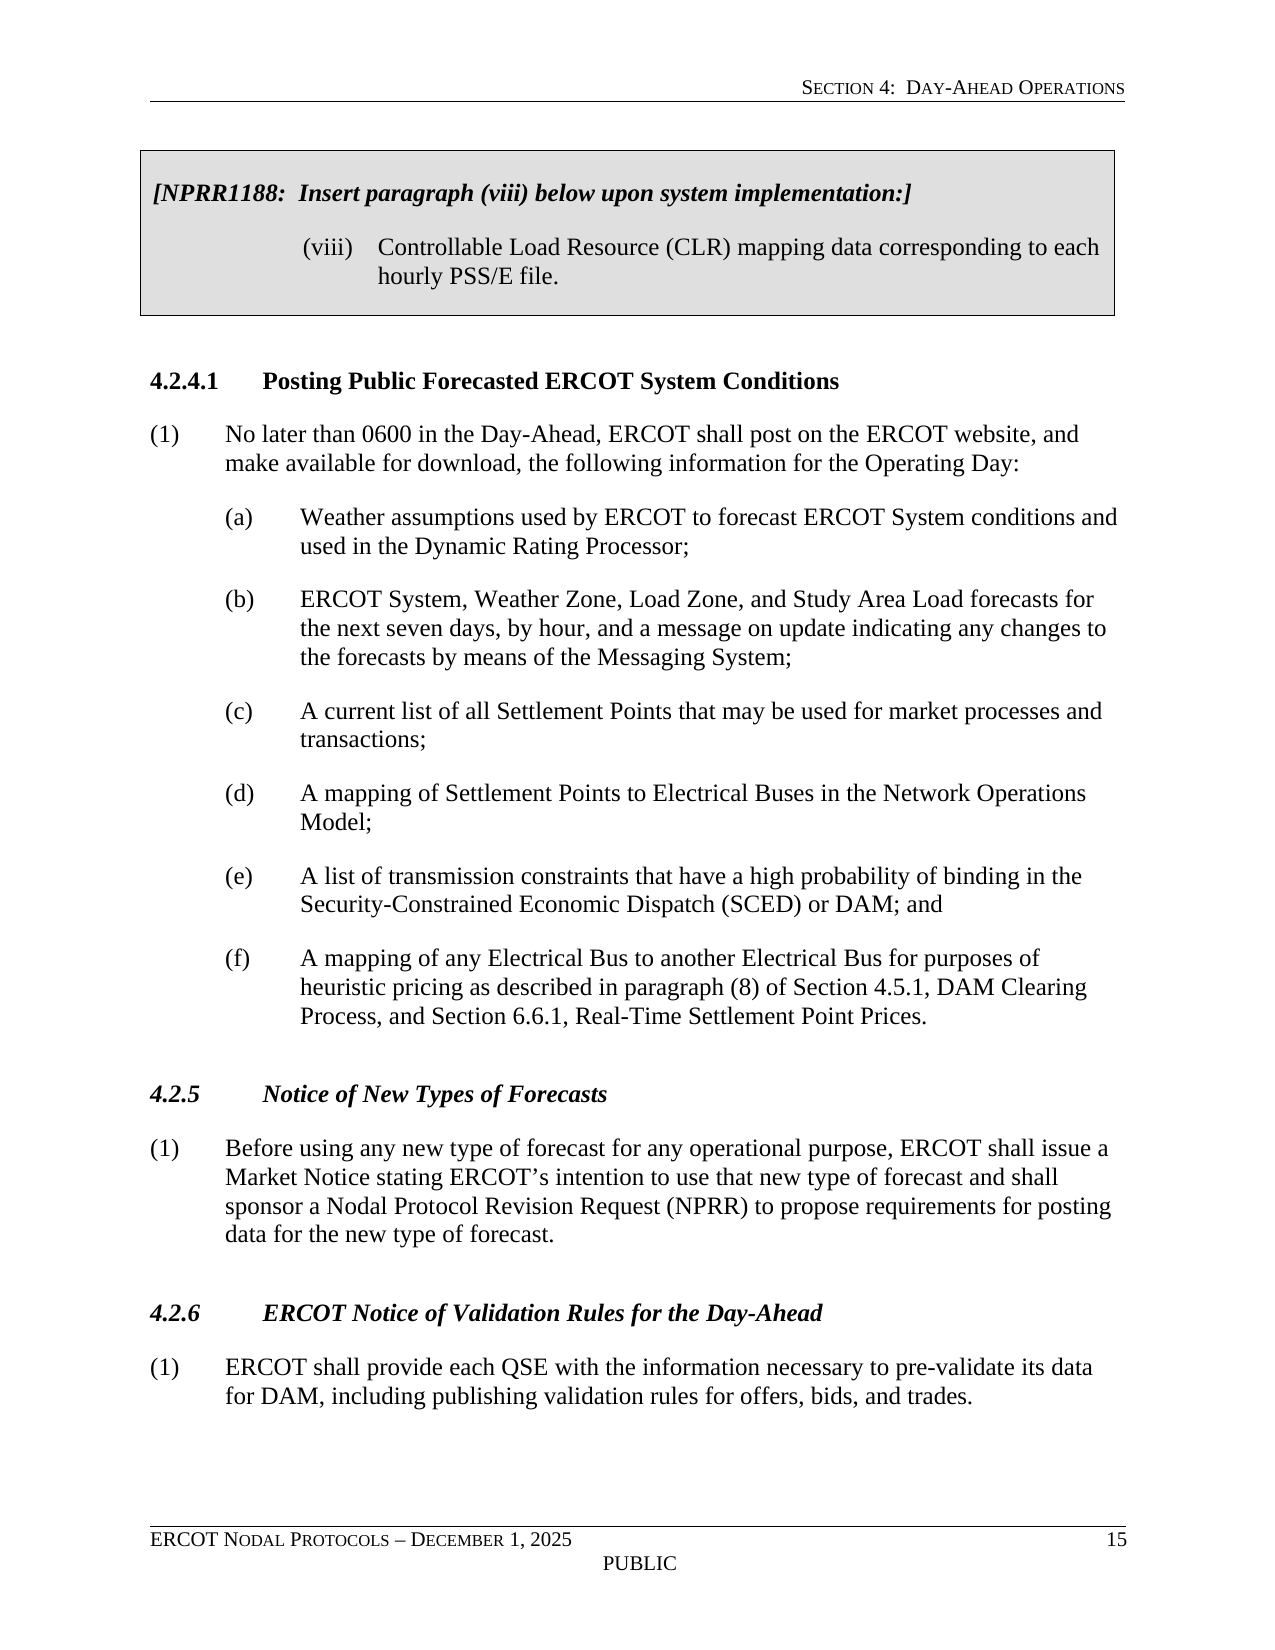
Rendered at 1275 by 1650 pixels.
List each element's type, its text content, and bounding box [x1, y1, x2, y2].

text (1) ERCOT shall provide each QSE with the information necessary to pre-validate its data for DAM, including publishing validation rules for offers, bids, and trades. [150, 1352, 1125, 1409]
text (d) A mapping of Settlement Points to Electrical Buses in the Network Operations Model; [225, 778, 1125, 836]
table_header [NPRR1188: Insert paragraph (viii) below upon system implementation:] (viii) Controllable Load Resource (CLR) mapping data corresponding to each hourly PSS/E file. [141, 151, 1114, 315]
list (e) A list of transmission constraints that have a high probability of binding in the Security-Constrained Economic Dispatch (SCED) or DAM; and [225, 861, 1125, 918]
list (c) A current list of all Settlement Points that may be used for market processes and transactions; [225, 696, 1125, 753]
text 4.2.5 Notice of New Types of Forecasts [150, 1079, 1125, 1108]
text 4.2.4.1 Posting Public Forecasted ERCOT System Conditions [150, 366, 1125, 394]
list (b) ERCOT System, Weather Zone, Load Zone, and Study Area Load forecasts for the next seven days, by hour, and a message on update indicating any changes to the forecasts by means of the Messaging System; [225, 584, 1125, 671]
text 4.2.6 ERCOT Notice of Validation Rules for the Day-Ahead [150, 1298, 1125, 1327]
list (f) A mapping of any Electrical Bus to another Electrical Bus for purposes of heuristic pricing as described in paragraph (8) of Section 4.5.1, DAM Clearing Process, and Section 6.6.1, Real-Time Settlement Point Prices. [225, 943, 1125, 1029]
text (1) Before using any new type of forecast for any operational purpose, ERCOT shall issue a Market Notice stating ERCOT’s intention to use that new type of forecast and shall sponsor a Nodal Protocol Revision Request (NPRR) to propose requirements for posting data for the new type of forecast. [150, 1133, 1125, 1248]
list (a) Weather assumptions used by ERCOT to forecast ERCOT System conditions and used in the Dynamic Rating Processor; [225, 502, 1125, 559]
text (1) No later than 0600 in the Day-Ahead, ERCOT shall post on the ERCOT website, and make available for download, the following information for the Operating Day: [150, 419, 1125, 477]
